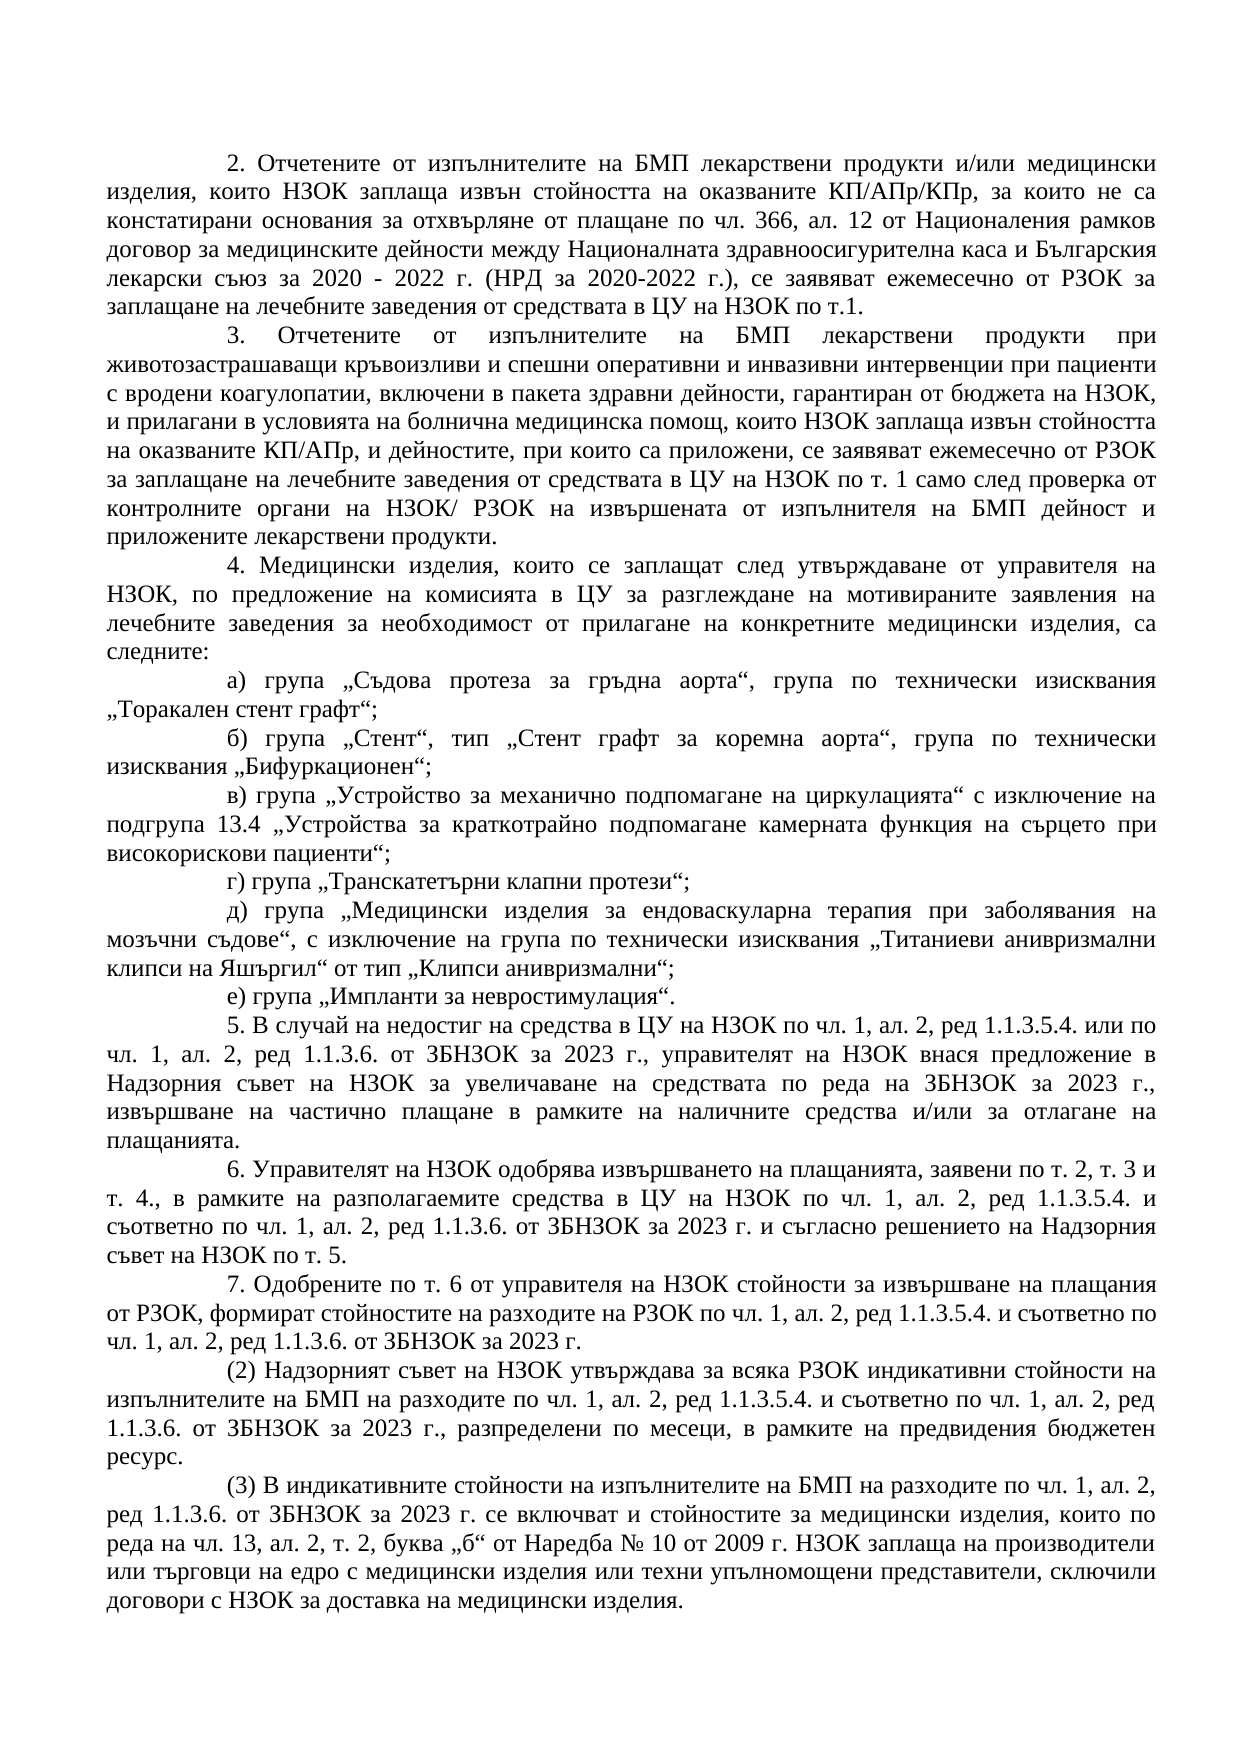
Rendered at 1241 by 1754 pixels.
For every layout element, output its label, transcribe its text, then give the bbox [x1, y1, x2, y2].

text 5. В случай на недостиг на средства в ЦУ на НЗОК по чл. 1, ал. 2, ред 1.1.3.5.4. или по чл. 1, ал. 2, ред 1.1.3.6. от ЗБНЗОК за 2023 г., управителят на НЗОК внася предложение в Надзорния съвет на НЗОК за увеличаване на средствата по реда на ЗБНЗОК за 2023 г., извършване на частично плащане в рамките на наличните средства и/или за отлагане на плащанията. [106, 1010, 1157, 1154]
text 7. Одобрените по т. 6 от управителя на НЗОК стойности за извършване на плащания от РЗОК, формират стойностите на разходите на РЗОК по чл. 1, ал. 2, ред 1.1.3.5.4. и съответно по чл. 1, ал. 2, ред 1.1.3.6. от ЗБНЗОК за 2023 г. [106, 1269, 1157, 1355]
text 3. Отчетените от изпълнителите на БМП лекарствени продукти при животозастрашаващи кръвоизливи и спешни оперативни и инвазивни интервенции при пациенти с вродени коагулопатии, включени в пакета здравни дейности, гарантиран от бюджета на НЗОК, и прилагани в условията на болнична медицинска помощ, които НЗОК заплаща извън стойността на оказваните КП/АПр, и дейностите, при които са приложени, се заявяват ежемесечно от РЗОК за заплащане на лечебните заведения от средствата в ЦУ на НЗОК по т. 1 само след проверка от контролните органи на НЗОК/ РЗОК на извършената от изпълнителя на БМП дейност и приложените лекарствени продукти. [106, 320, 1157, 550]
text е) група „Импланти за невростимулация“. [106, 981, 1157, 1010]
text 4. Медицински изделия, които се заплащат след утвърждаване от управителя на НЗОК, по предложение на комисията в ЦУ за разглеждане на мотивираните заявления на лечебните заведения за необходимост от прилагане на конкретните медицински изделия, са следните: [106, 550, 1157, 665]
text д) група „Медицински изделия за ендоваскуларна терапия при заболявания на мозъчни съдове“, с изключение на група по технически изисквания „Титаниеви анивризмални клипси на Яшъргил“ от тип „Клипси анивризмални“; [106, 895, 1157, 981]
text в) група „Устройство за механично подпомагане на циркулацията“ с изключение на подгрупа 13.4 „Устройства за краткотрайно подпомагане камерната функция на сърцето при високорискови пациенти“; [106, 780, 1157, 866]
text (3) В индикативните стойности на изпълнителите на БМП на разходите по чл. 1, ал. 2, ред 1.1.3.6. от ЗБНЗОК за 2023 г. се включват и стойностите за медицински изделия, които по реда на чл. 13, ал. 2, т. 2, буква „б“ от Наредба № 10 от 2009 г. НЗОК заплаща на производители или търговци на едро с медицински изделия или техни упълномощени представители, сключили договори с НЗОК за доставка на медицински изделия. [106, 1470, 1157, 1614]
text 6. Управителят на НЗОК одобрява извършването на плащанията, заявени по т. 2, т. 3 и т. 4., в рамките на разполагаемите средства в ЦУ на НЗОК по чл. 1, ал. 2, ред 1.1.3.5.4. и съответно по чл. 1, ал. 2, ред 1.1.3.6. от ЗБНЗОК за 2023 г. и съгласно решението на Надзорния съвет на НЗОК по т. 5. [106, 1154, 1157, 1269]
text б) група „Стент“, тип „Стент графт за коремна аорта“, група по технически изисквания „Бифуркационен“; [106, 723, 1157, 780]
text (2) Надзорният съвет на НЗОК утвърждава за всяка РЗОК индикативни стойности на изпълнителите на БМП на разходите по чл. 1, ал. 2, ред 1.1.3.5.4. и съответно по чл. 1, ал. 2, ред 1.1.3.6. от ЗБНЗОК за 2023 г., разпределени по месеци, в рамките на предвидения бюджетен ресурс. [106, 1355, 1157, 1470]
text а) група „Съдова протеза за гръдна аорта“, група по технически изисквания „Торакален стент графт“; [106, 665, 1157, 723]
text г) група „Транскатетърни клапни протези“; [106, 866, 1157, 895]
text 2. Отчетените от изпълнителите на БМП лекарствени продукти и/или медицински изделия, които НЗОК заплаща извън стойността на оказваните КП/АПр/КПр, за които не са констатирани основания за отхвърляне от плащане по чл. 366, ал. 12 от Националения рамков договор за медицинските дейности между Националната здравноосигурителна каса и Българския лекарски съюз за 2020 - 2022 г. (НРД за 2020-2022 г.), се заявяват ежемесечно от РЗОК за заплащане на лечебните заведения от средствата в ЦУ на НЗОК по т.1. [106, 148, 1157, 320]
